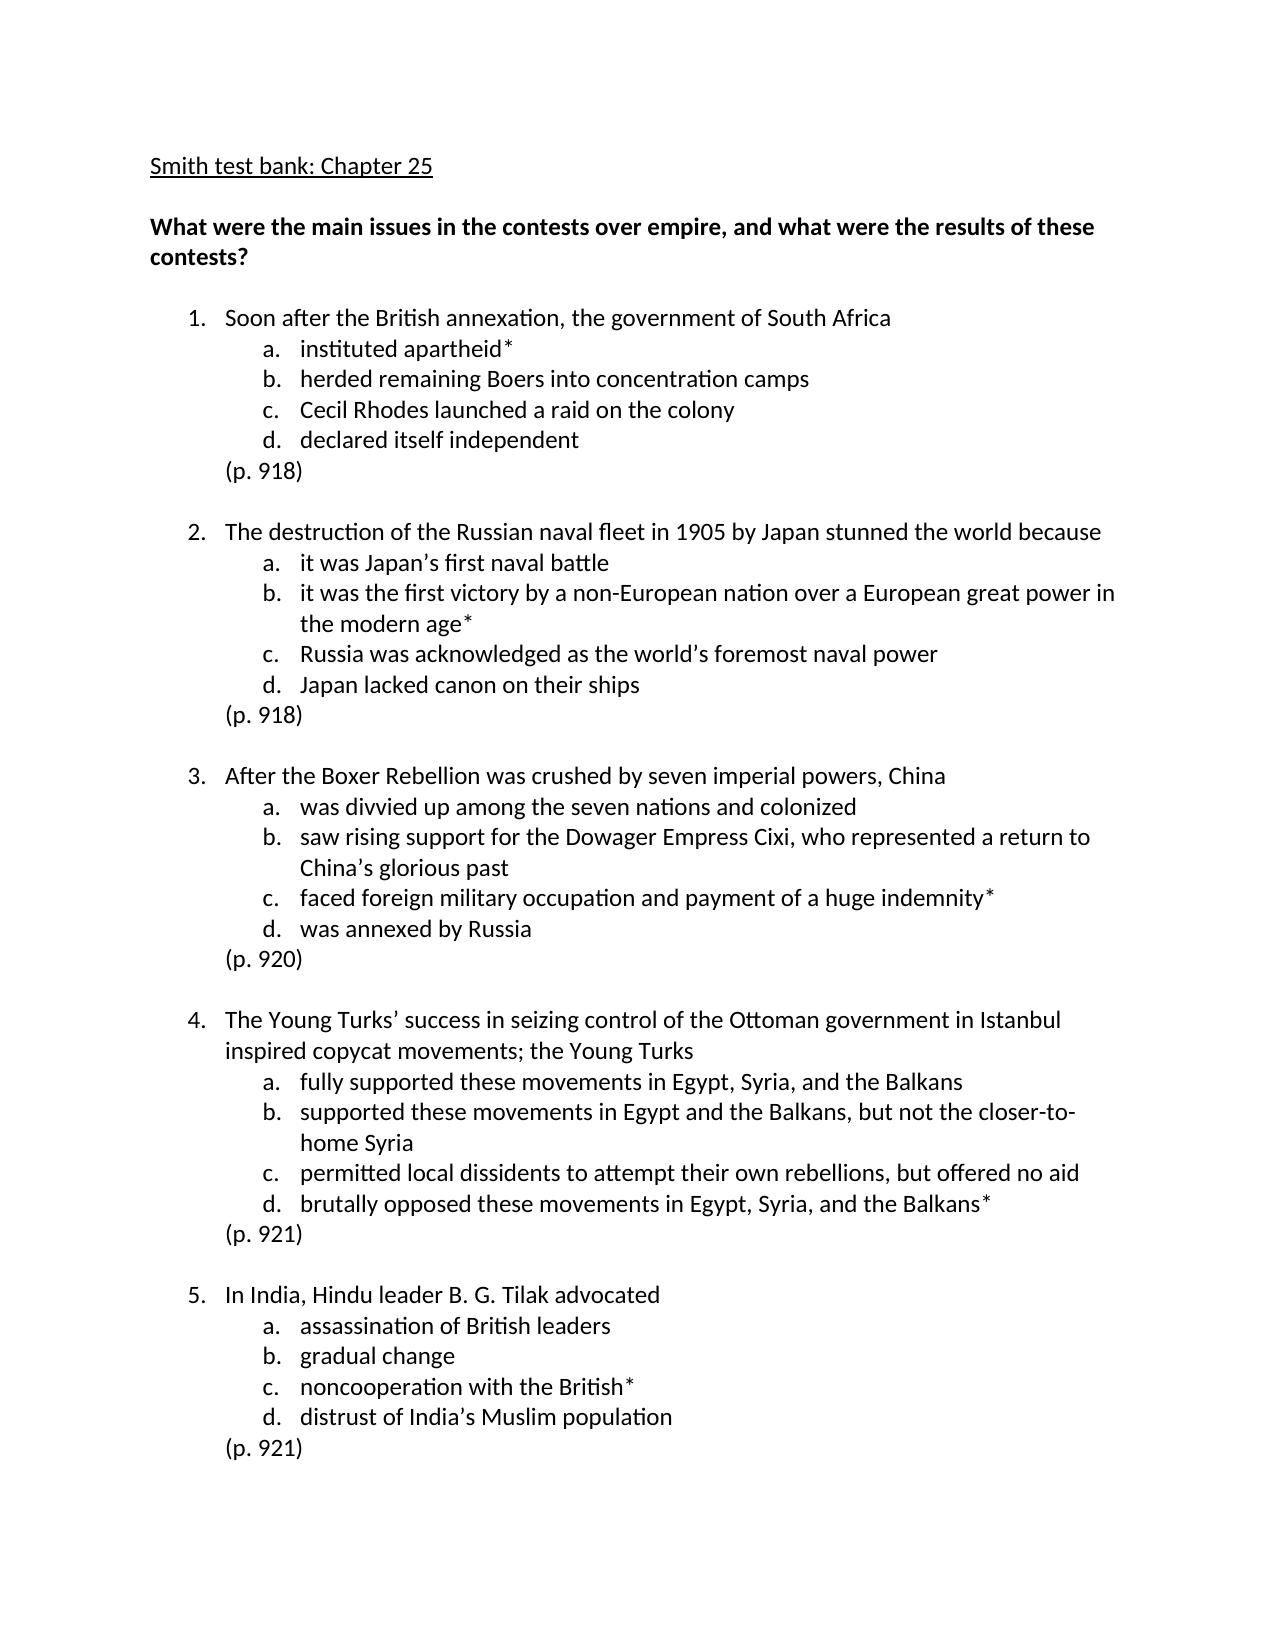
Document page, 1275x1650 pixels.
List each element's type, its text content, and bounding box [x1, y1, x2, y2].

list The destruction of the Russian naval fleet in 1905 by Japan stunned the world because [187, 516, 1125, 547]
text (p. 918) [225, 455, 1125, 486]
text Smith test bank: Chapter 25 [150, 150, 1125, 181]
list noncooperation with the British* [262, 1371, 1125, 1401]
list herded remaining Boers into concentration camps [262, 364, 1125, 394]
list fully supported these movements in Egypt, Syria, and the Balkans [262, 1066, 1125, 1096]
list was divvied up among the seven nations and colonized [262, 791, 1125, 821]
list Cecil Rhodes launched a raid on the colony [262, 394, 1125, 425]
list Japan lacked canon on their ships [262, 669, 1125, 699]
list brutally opposed these movements in Egypt, Syria, and the Balkans* [262, 1188, 1125, 1218]
list permitted local dissidents to attempt their own rebellions, but offered no aid [262, 1157, 1125, 1188]
list faced foreign military occupation and payment of a huge indemnity* [262, 882, 1125, 913]
list Soon after the British annexation, the government of South Africa [187, 303, 1125, 333]
list assassination of British leaders [262, 1310, 1125, 1340]
text (p. 921) [225, 1218, 1125, 1249]
list After the Boxer Rebellion was crushed by seven imperial powers, China [187, 760, 1125, 791]
list gradual change [262, 1340, 1125, 1371]
list saw rising support for the Dowager Empress Cixi, who represented a return to China’s glorious past [262, 821, 1125, 882]
list it was the first victory by a non-European nation over a European great power in the modern age* [262, 577, 1125, 638]
list In India, Hindu leader B. G. Tilak advocated [187, 1279, 1125, 1310]
text (p. 920) [225, 943, 1125, 974]
list distrust of India’s Muslim population [262, 1401, 1125, 1432]
list supported these movements in Egypt and the Balkans, but not the closer-to-home Syria [262, 1096, 1125, 1157]
text What were the main issues in the contests over empire, and what were the results of these contests? [150, 211, 1125, 272]
list The Young Turks’ success in seizing control of the Ottoman government in Istanbul inspired copycat movements; the Young Turks [187, 1004, 1125, 1066]
list it was Japan’s first naval battle [262, 547, 1125, 577]
text (p. 918) [225, 699, 1125, 730]
list Russia was acknowledged as the world’s foremost naval power [262, 638, 1125, 669]
list was annexed by Russia [262, 913, 1125, 943]
list instituted apartheid* [262, 333, 1125, 364]
list declared itself independent [262, 425, 1125, 455]
text (p. 921) [225, 1432, 1125, 1462]
